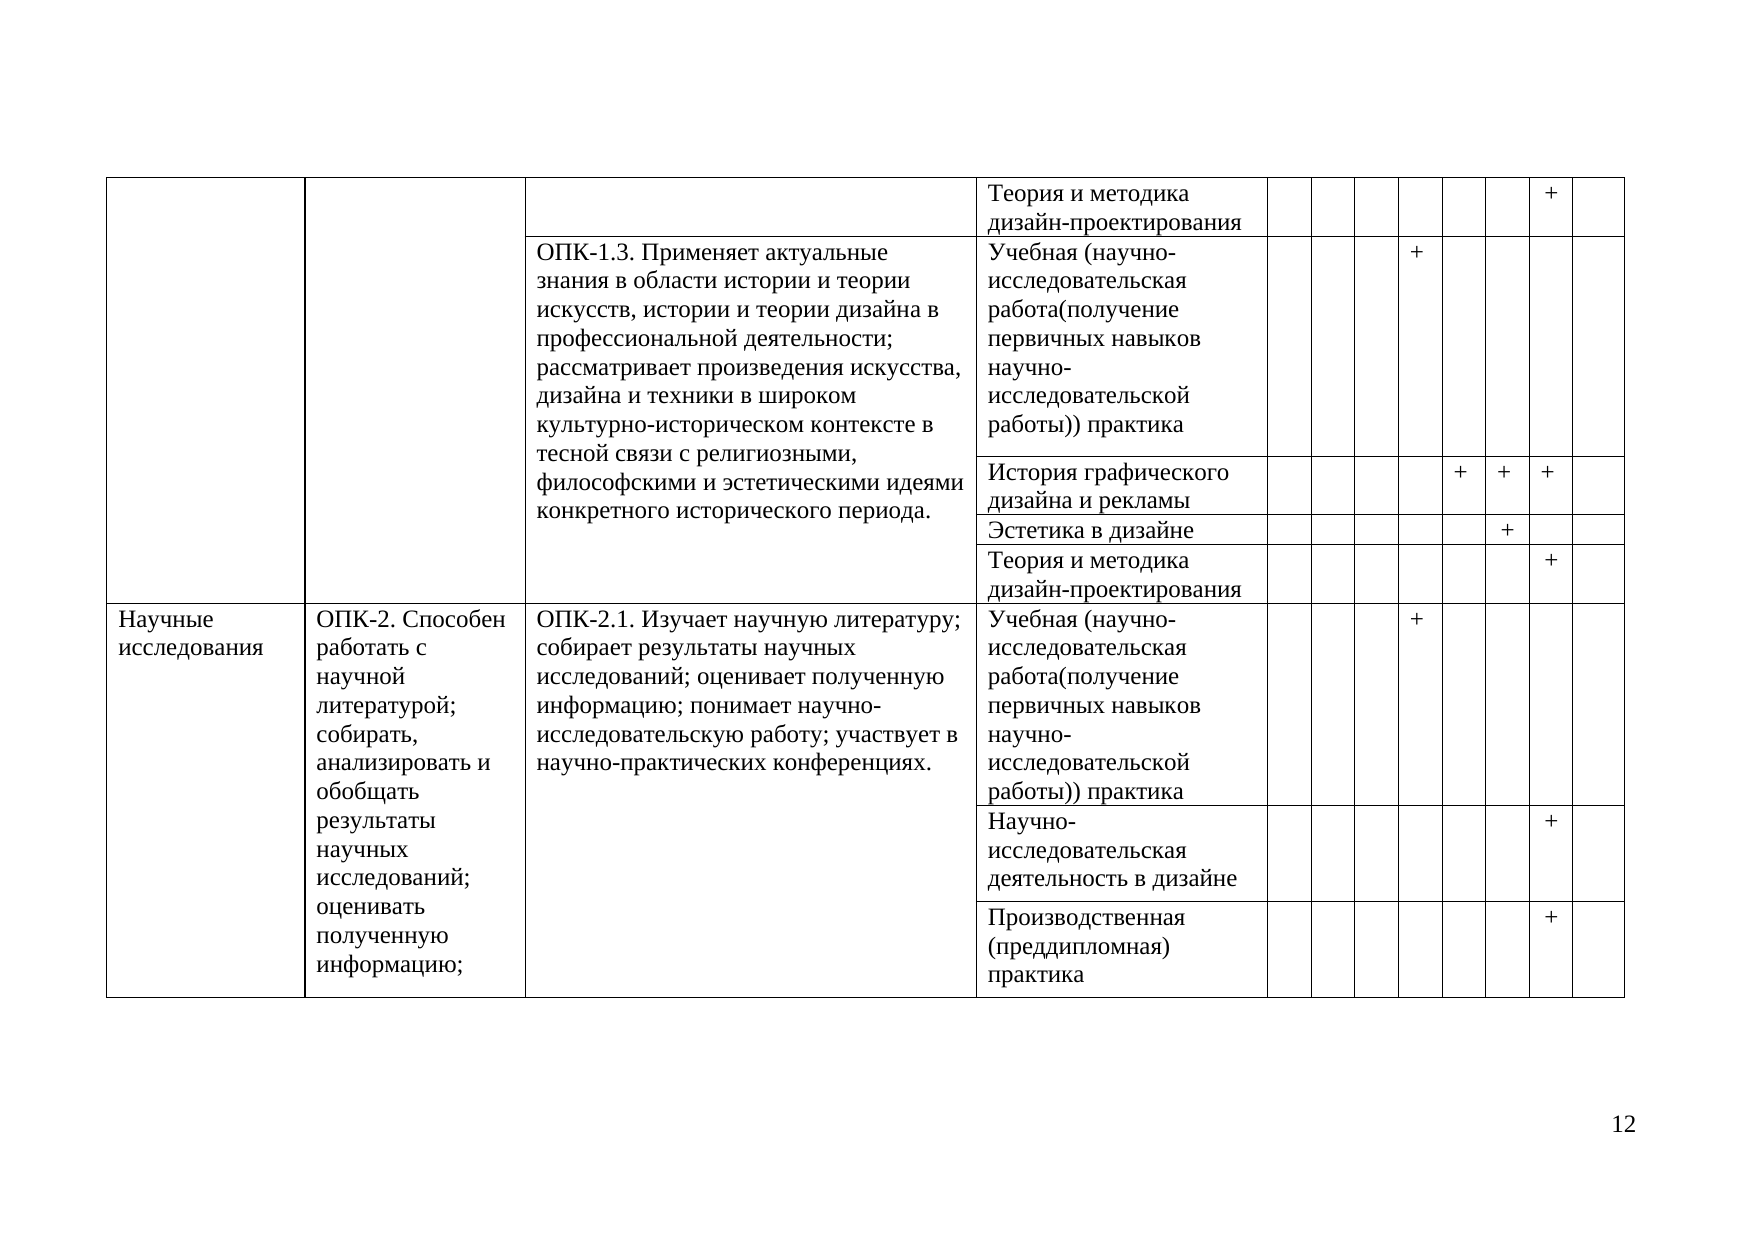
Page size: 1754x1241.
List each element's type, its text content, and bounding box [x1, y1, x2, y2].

table_cell [1486, 545, 1529, 603]
table_cell + [1530, 545, 1572, 603]
table_cell [1573, 902, 1624, 997]
table_cell [1312, 902, 1354, 997]
table_cell [1399, 178, 1442, 236]
table_cell Научные исследования [107, 604, 304, 997]
table_cell [1268, 457, 1311, 514]
table_cell [1312, 178, 1354, 236]
table_cell [1268, 545, 1311, 603]
table_cell [1312, 806, 1354, 901]
table_cell [1312, 237, 1354, 456]
table_cell [1312, 545, 1354, 603]
table_cell [1355, 604, 1398, 805]
table_cell [1355, 237, 1398, 456]
table_cell + [1530, 457, 1572, 514]
table_cell [1268, 902, 1311, 997]
table_cell [1399, 457, 1442, 514]
table_cell [1312, 457, 1354, 514]
table_cell [1573, 515, 1624, 544]
table_cell [1573, 604, 1624, 805]
table_cell [1399, 515, 1442, 544]
table_cell [1486, 902, 1529, 997]
table_cell [1399, 902, 1442, 997]
table_cell + [1443, 457, 1485, 514]
table_cell [1268, 237, 1311, 456]
table_cell [1443, 806, 1485, 901]
table_cell Эстетика в дизайне [977, 515, 1267, 544]
table_cell [1573, 545, 1624, 603]
table_cell [1355, 457, 1398, 514]
table_cell [1355, 902, 1398, 997]
table_cell [1573, 237, 1624, 456]
table_cell [1573, 806, 1624, 901]
table_cell [1355, 515, 1398, 544]
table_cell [977, 237, 1267, 456]
table_cell ОПК-1.3. Применяет актуальные знания в области истории и теории искусств, истории и теории дизайна в профессиональной деятельности; рассматривает произведения искусства, дизайна и техники в широком культурно-историческом контексте в тесной связи с религиозными, философскими и эстетическими идеями конкретного исторического периода. [526, 237, 976, 603]
table_cell + [1530, 806, 1572, 901]
table_cell [1443, 604, 1485, 805]
table_cell [1573, 178, 1624, 236]
table_cell [1486, 806, 1529, 901]
table_cell [1530, 515, 1572, 544]
table_cell [1486, 178, 1529, 236]
table_cell [1268, 515, 1311, 544]
table_cell [1355, 806, 1398, 901]
table_cell [1399, 806, 1442, 901]
table_cell [1530, 604, 1572, 805]
table_cell [1530, 237, 1572, 456]
table_cell [1443, 515, 1485, 544]
table_cell История графического дизайна и рекламы [977, 457, 1267, 514]
table_cell [1573, 457, 1624, 514]
table_cell [1268, 178, 1311, 236]
table_cell + [1399, 237, 1442, 456]
table_cell [1268, 604, 1311, 805]
table_cell [1355, 178, 1398, 236]
table_cell [1443, 902, 1485, 997]
table_cell Научно-исследовательская деятельность в дизайне [977, 806, 1267, 901]
table_cell ОПК-2. Способен работать с научной литературой; собирать, анализировать и обобщать результаты научных исследований; оценивать полученную информацию; самостоятельно проводить научно-исследовательскую работу; участвовать в научно-практических конференциях [306, 604, 525, 997]
table_cell [1443, 178, 1485, 236]
table_cell [1312, 515, 1354, 544]
table_cell Учебная (научно-исследовательская работа(получение первичных навыков научно-исследовательской работы)) практика [977, 604, 1267, 805]
table_cell [1355, 545, 1398, 603]
table_cell [1486, 237, 1529, 456]
table_cell + [1399, 604, 1442, 805]
table_cell [1268, 806, 1311, 901]
table_cell [1443, 237, 1485, 456]
table_cell + [1530, 178, 1572, 236]
table_cell [1312, 604, 1354, 805]
table_cell Теория и методика дизайн-проектирования [977, 178, 1267, 236]
table_cell + [1486, 515, 1529, 544]
table_cell [1443, 545, 1485, 603]
table_cell [1486, 604, 1529, 805]
table_cell [1399, 545, 1442, 603]
table_cell + [1530, 902, 1572, 997]
table_cell Производственная (преддипломная) практика [977, 902, 1267, 997]
table_cell Теория и методика дизайн-проектирования [977, 545, 1267, 603]
table_cell + [1486, 457, 1529, 514]
table_cell ОПК-2.1. Изучает научную литературу; собирает результаты научных исследований; оценивает полученную информацию; понимает научно-исследовательскую работу; участвует в научно-практических конференциях. [526, 604, 976, 997]
